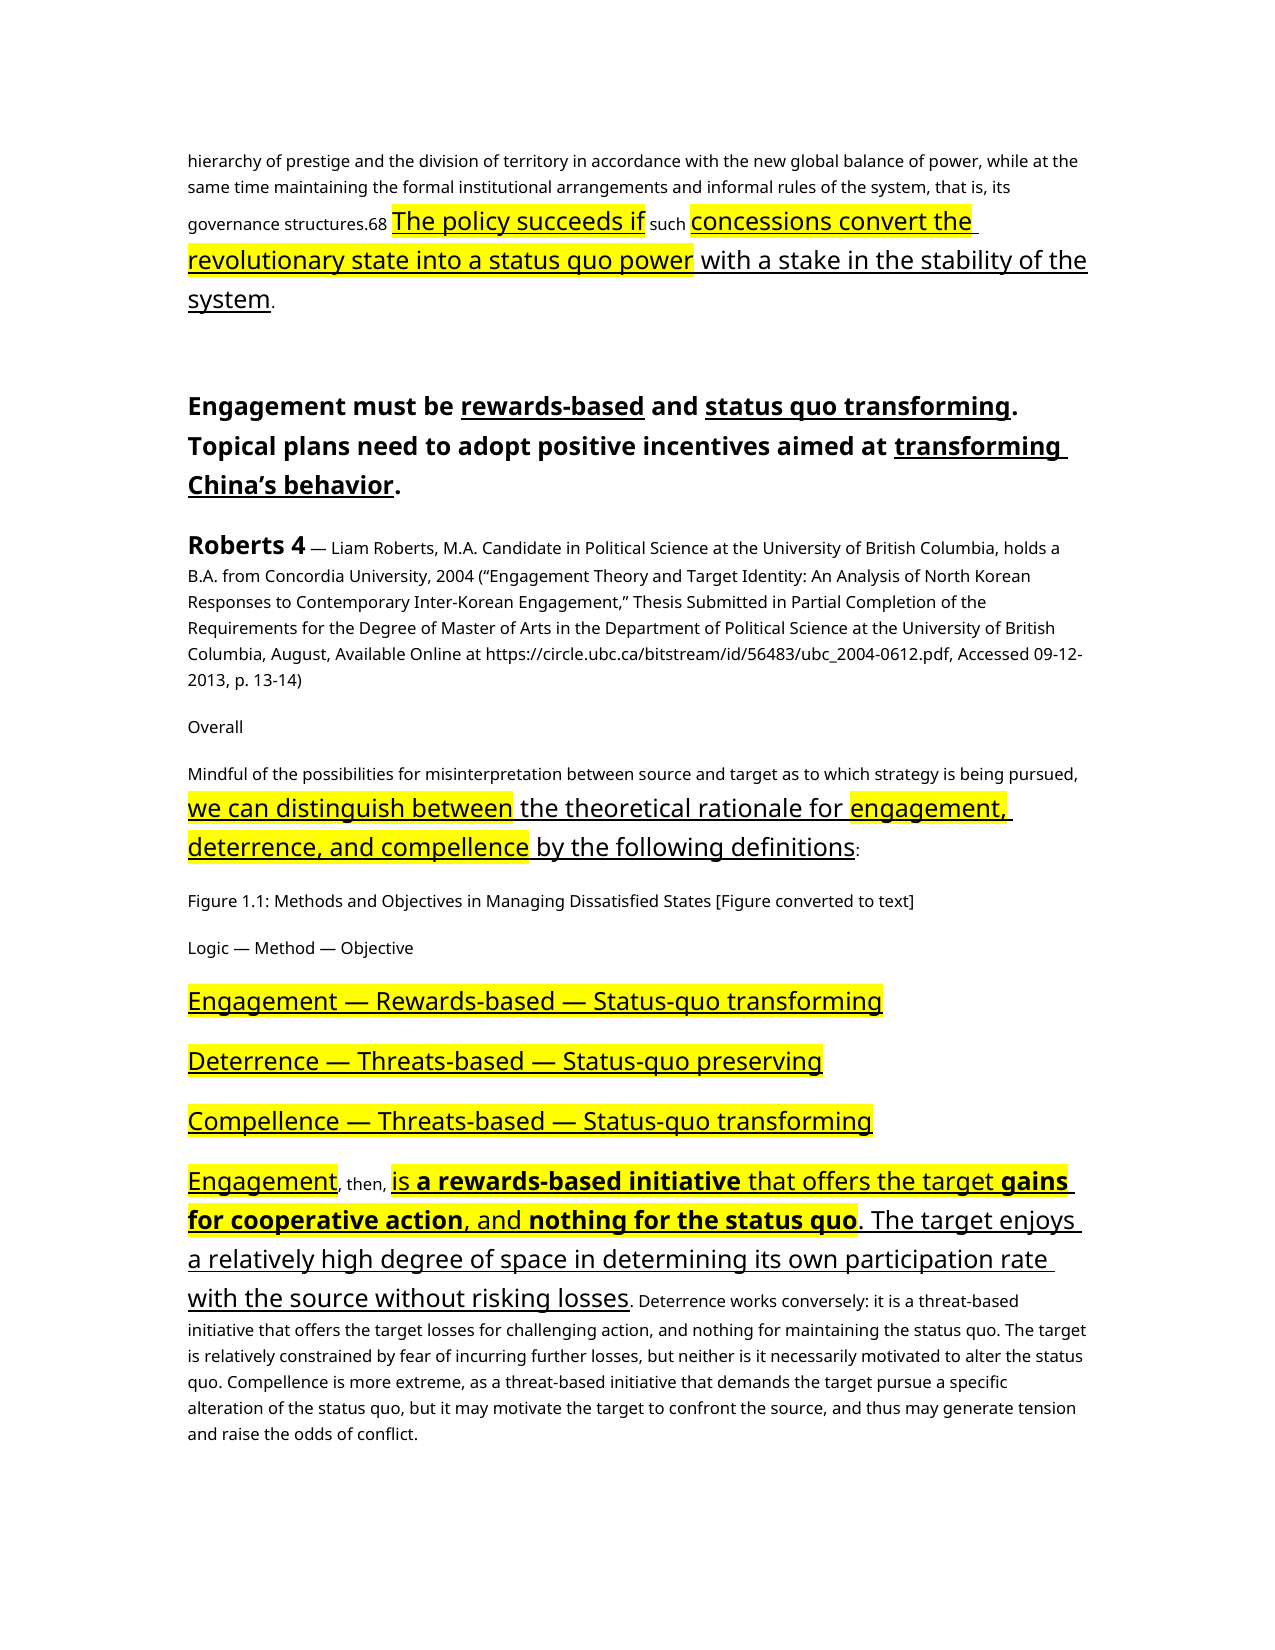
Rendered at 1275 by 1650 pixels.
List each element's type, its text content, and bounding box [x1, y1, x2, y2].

text Engagement, then, is a rewards-based initiative that offers the target gains for cooperative action, and nothing for the status quo. The target enjoys a relatively high degree of space in determining its own participation rate with the source without risking losses. Deterrence works conversely: it is a threat-based initiative that offers the target losses for challenging action, and nothing for maintaining the status quo. The target is relatively constrained by fear of incurring further losses, but neither is it necessarily motivated to alter the status quo. Compellence is more extreme, as a threat-based initiative that demands the target pursue a specific alteration of the status quo, but it may motivate the target to confront the source, and thus may generate tension and raise the odds of conflict. [187, 1163, 1087, 1445]
text Deterrence — Threats-based — Status-quo preserving [187, 1043, 1087, 1077]
subtitle Engagement must be rewards-based and status quo transforming. Topical plans need to adopt positive incentives aimed at transforming China’s behavior. [187, 389, 1087, 501]
text Engagement — Rewards-based — Status-quo transforming [187, 983, 1087, 1017]
text Overall [187, 716, 1087, 738]
text Compellence — Threats-based — Status-quo transforming [187, 1103, 1087, 1137]
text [187, 150, 1087, 272]
text Mindful of the possibilities for misinterpretation between source and target as to which strategy is being pursued, we can distinguish between the theoretical rationale for engagement, deterrence, and compellence by the following definitions: [187, 763, 1087, 864]
text Roberts 4 — Liam Roberts, M.A. Candidate in Political Science at the University of British Columbia, holds a B.A. from Concordia University, 2004 (“Engagement Theory and Target Identity: An Analysis of North Korean Responses to Contemporary Inter-Korean Engagement,” Thesis Submitted in Partial Completion of the Requirements for the Degree of Master of Arts in the Department of Political Science at the University of British Columbia, August, Available Online at https://circle.ubc.ca/bitstream/id/56483/ubc_2004-0612.pdf, Accessed 09-12-2013, p. 13-14) [187, 527, 1087, 692]
text Figure 1.1: Methods and Objectives in Managing Dissatisfied States [Figure converted to text] [187, 890, 1087, 912]
text Logic — Method — Objective [187, 937, 1087, 959]
